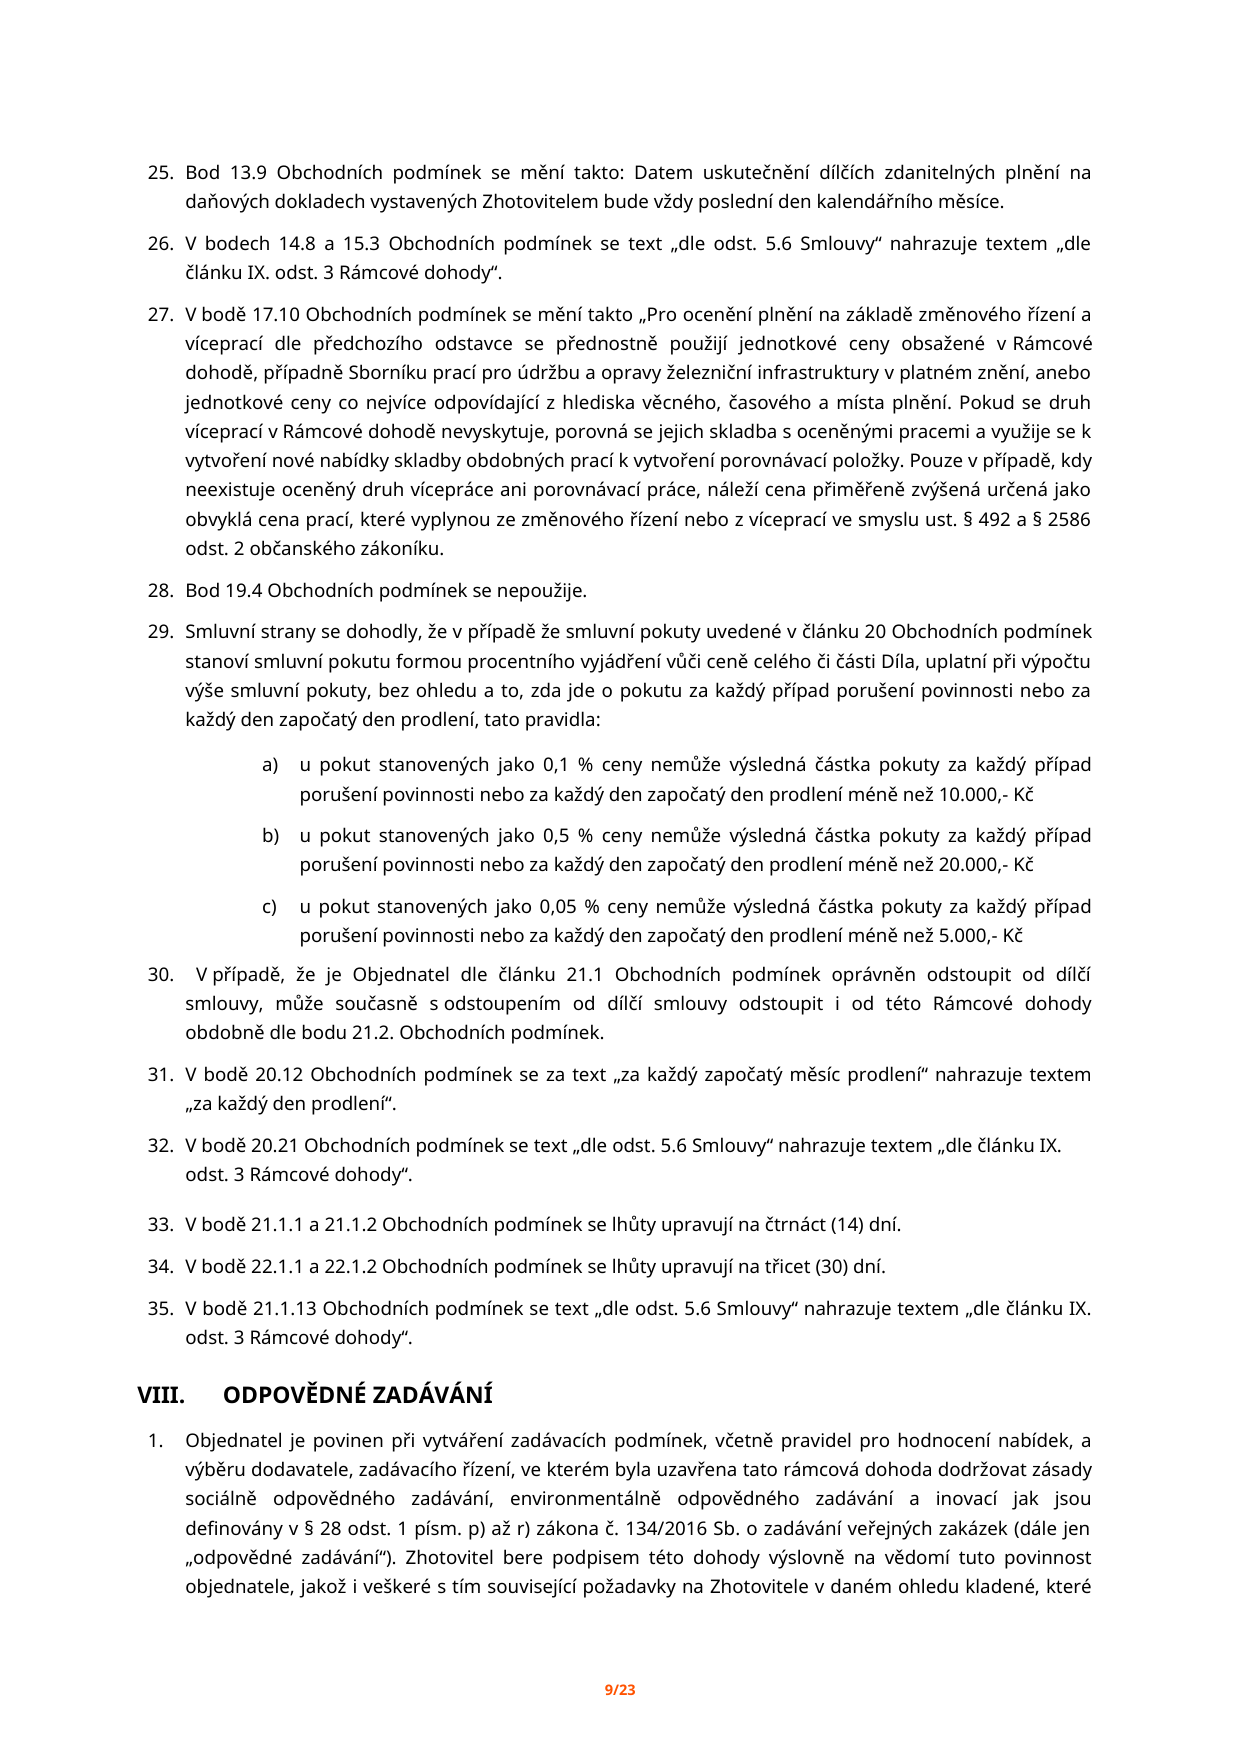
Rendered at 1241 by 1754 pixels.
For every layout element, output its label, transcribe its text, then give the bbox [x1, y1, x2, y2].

list ODPOVĚDNÉ ZADÁVÁNÍ [185, 1379, 1093, 1410]
list u pokut stanovených jako 0,1 % ceny nemůže výsledná částka pokuty za každý případ porušení povinnosti nebo za každý den započatý den prodlení méně než 10.000,- Kč [262, 748, 1093, 807]
list u pokut stanovených jako 0,05 % ceny nemůže výsledná částka pokuty za každý případ porušení povinnosti nebo za každý den započatý den prodlení méně než 5.000,- Kč [262, 890, 1093, 948]
list V bodě 22.1.1 a 22.1.2 Obchodních podmínek se lhůty upravují na třicet (30) dní. [148, 1253, 1093, 1279]
list Smluvní strany se dohodly, že v případě že smluvní pokuty uvedené v článku 20 Obchodních podmínek stanoví smluvní pokutu formou procentního vyjádření vůči ceně celého či části Díla, uplatní při výpočtu výše smluvní pokuty, bez ohledu a to, zda jde o pokutu za každý případ porušení povinnosti nebo za každý den započatý den prodlení, tato pravidla: [148, 619, 1093, 732]
list V bodě 20.12 Obchodních podmínek se za text „za každý započatý měsíc prodlení“ nahrazuje textem „za každý den prodlení“. [148, 1061, 1093, 1116]
list Bod 19.4 Obchodních podmínek se nepoužije. [148, 577, 1093, 603]
list V bodech 14.8 a 15.3 Obchodních podmínek se text „dle odst. 5.6 Smlouvy“ nahrazuje textem „dle článku IX. odst. 3 Rámcové dohody“. [148, 230, 1093, 285]
list V bodě 17.10 Obchodních podmínek se mění takto „Pro ocenění plnění na základě změnového řízení a víceprací dle předchozího odstavce se přednostně použijí jednotkové ceny obsažené v Rámcové dohodě, případně Sborníku prací pro údržbu a opravy železniční infrastruktury v platném znění, anebo jednotkové ceny co nejvíce odpovídající z hlediska věcného, časového a místa plnění. Pokud se druh víceprací v Rámcové dohodě nevyskytuje, porovná se jejich skladba s oceněnými pracemi a využije se k vytvoření nové nabídky skladby obdobných prací k vytvoření porovnávací položky. Pouze v případě, kdy neexistuje oceněný druh vícepráce ani porovnávací práce, náleží cena přiměřeně zvýšená určená jako obvyklá cena prací, které vyplynou ze změnového řízení nebo z víceprací ve smyslu ust. § 492 a § 2586 odst. 2 občanského zákoníku. [148, 301, 1093, 561]
list V bodě 21.1.13 Obchodních podmínek se text „dle odst. 5.6 Smlouvy“ nahrazuje textem „dle článku IX. odst. 3 Rámcové dohody“. [148, 1295, 1093, 1350]
list V bodě 21.1.1 a 21.1.2 Obchodních podmínek se lhůty upravují na čtrnáct (14) dní. [148, 1212, 1093, 1237]
list Bod 13.9 Obchodních podmínek se mění takto: Datem uskutečnění dílčích zdanitelných plnění na daňových dokladech vystavených Zhotovitelem bude vždy poslední den kalendářního měsíce. [148, 159, 1093, 214]
list V bodě 20.21 Obchodních podmínek se text „dle odst. 5.6 Smlouvy“ nahrazuje textem „dle článku IX. odst. 3 Rámcové dohody“. [148, 1132, 1093, 1187]
list u pokut stanovených jako 0,5 % ceny nemůže výsledná částka pokuty za každý případ porušení povinnosti nebo za každý den započatý den prodlení méně než 20.000,- Kč [262, 819, 1093, 878]
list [148, 1427, 1093, 1599]
list V případě, že je Objednatel dle článku 21.1 Obchodních podmínek oprávněn odstoupit od dílčí smlouvy, může současně s odstoupením od dílčí smlouvy odstoupit i od této Rámcové dohody obdobně dle bodu 21.2. Obchodních podmínek. [148, 961, 1093, 1045]
